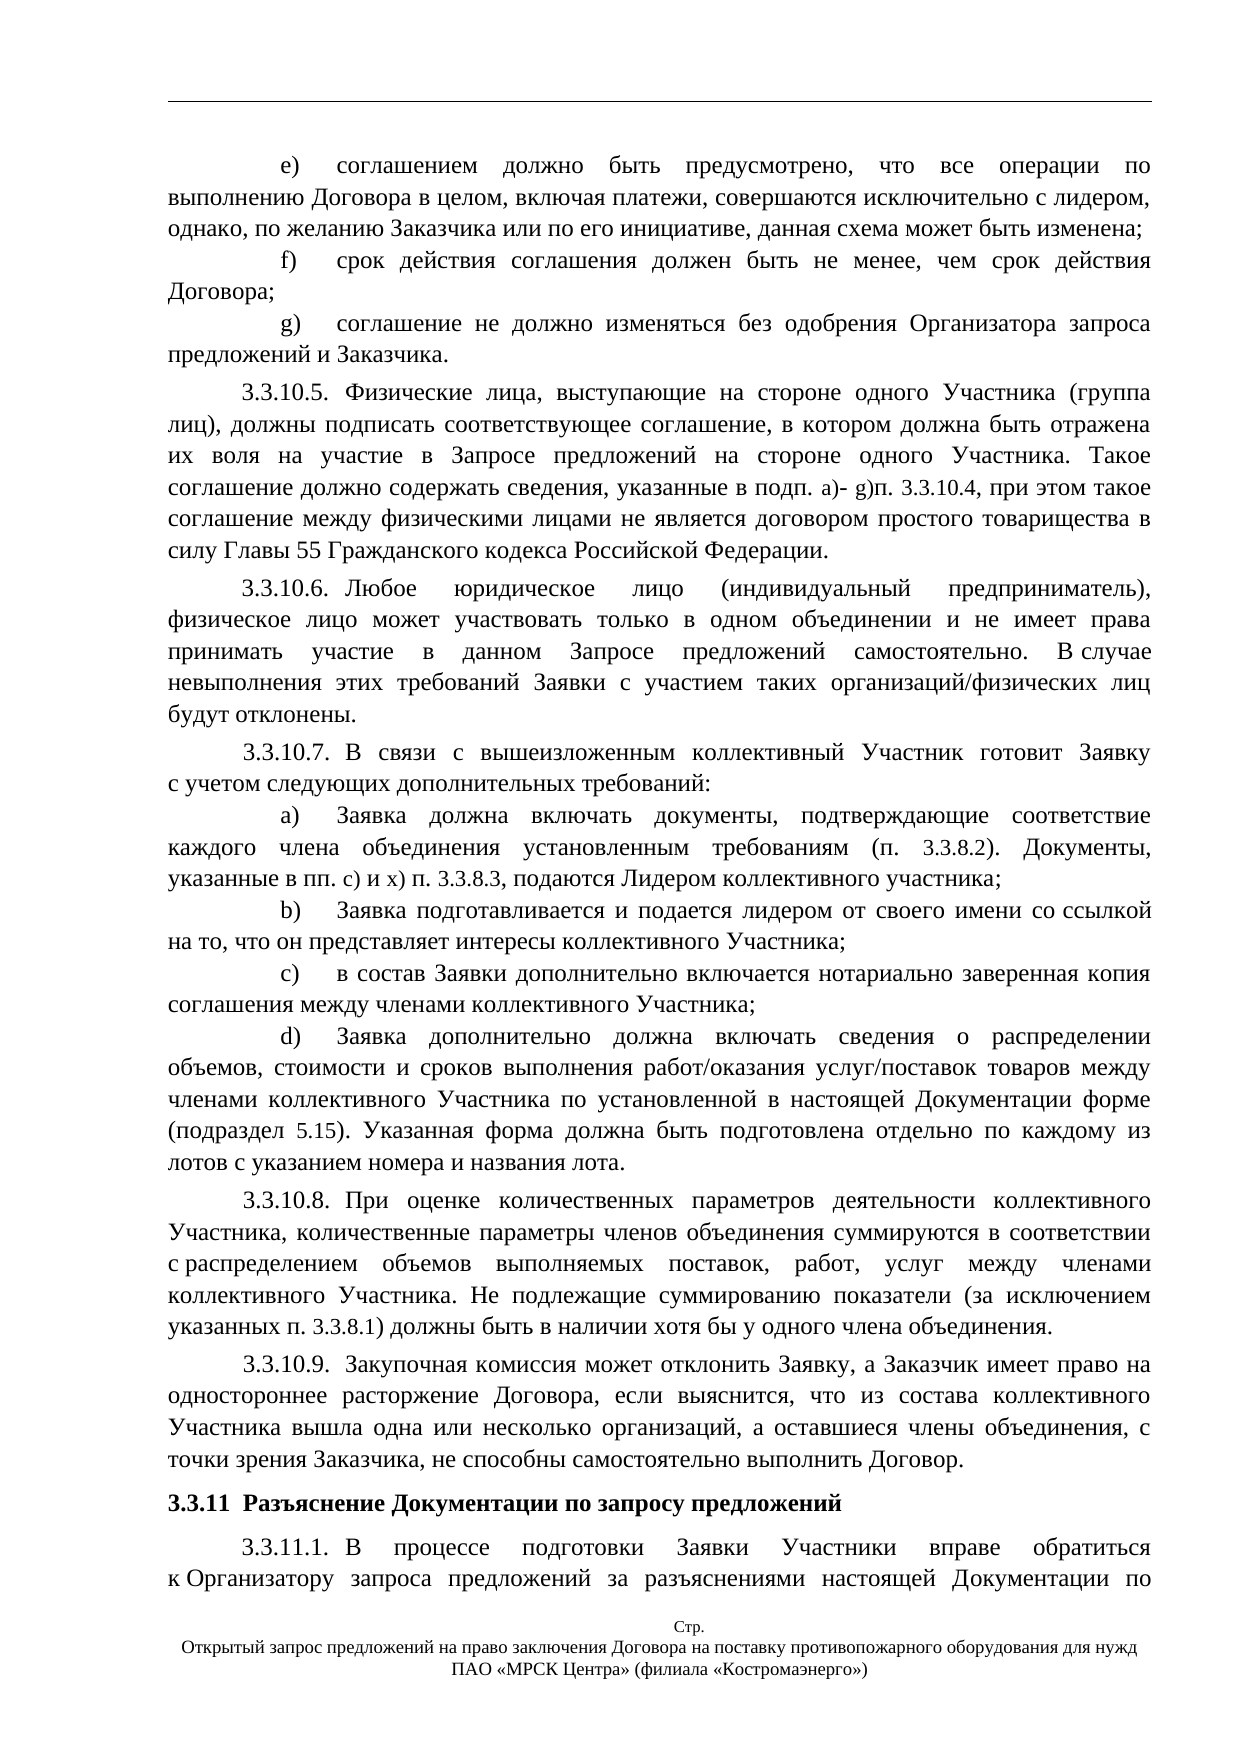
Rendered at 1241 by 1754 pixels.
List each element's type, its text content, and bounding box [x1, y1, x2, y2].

list соглашением должно быть предусмотрено, что все операции по выполнению Договора в целом, включая платежи, совершаются исключительно с лидером, однако, по желанию Заказчика или по его инициативе, данная схема может быть изменена; [168, 150, 1152, 242]
list Заявка должна включать документы, подтверждающие соответствие каждого члена объединения установленным требованиям (п. 3.3.8.2). Документы, указанные в пп. с) и х) п. 3.3.8.3, подаются Лидером коллективного участника; [168, 800, 1152, 892]
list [168, 1532, 1152, 1592]
list Закупочная комиссия может отклонить Заявку, а Заказчик имеет право на одностороннее расторжение Договора, если выяснится, что из состава коллективного Участника вышла одна или несколько организаций, а оставшиеся члены объединения, с точки зрения Заказчика, не способны самостоятельно выполнить Договор. [168, 1349, 1152, 1472]
list в состав Заявки дополнительно включается нотариально заверенная копия соглашения между членами коллективного Участника; [168, 958, 1152, 1018]
list Заявка дополнительно должна включать сведения о распределении объемов, стоимости и сроков выполнения работ/оказания услуг/поставок товаров между членами коллективного Участника по установленной в настоящей Документации форме (подраздел 5.15). Указанная форма должна быть подготовлена отдельно по каждому из лотов с указанием номера и названия лота. [168, 1021, 1152, 1176]
list Заявка подготавливается и подается лидером от своего имени со ссылкой на то, что он представляет интересы коллективного Участника; [168, 895, 1152, 955]
subtitle Разъяснение Документации по запросу предложений [168, 1488, 1152, 1517]
list При оценке количественных параметров деятельности коллективного Участника, количественные параметры членов объединения суммируются в соответствии с распределением объемов выполняемых поставок, работ, услуг между членами коллективного Участника. Не подлежащие суммированию показатели (за исключением указанных п. 3.3.8.1) должны быть в наличии хотя бы у одного члена объединения. [168, 1185, 1152, 1340]
list Физические лица, выступающие на стороне одного Участника (группа лиц), должны подписать соответствующее соглашение, в котором должна быть отражена их воля на участие в Запросе предложений на стороне одного Участника. Такое соглашение должно содержать сведения, указанные в подп. a)- g)п. 3.3.10.4, при этом такое соглашение между физическими лицами не является договором простого товарищества в силу Главы 55 Гражданского кодекса Российской Федерации. [168, 377, 1152, 564]
list соглашение не должно изменяться без одобрения Организатора запроса предложений и Заказчика. [168, 308, 1152, 368]
list В связи с вышеизложенным коллективный Участник готовит Заявку с учетом следующих дополнительных требований: [168, 737, 1152, 797]
list Любое юридическое лицо (индивидуальный предприниматель), физическое лицо может участвовать только в одном объединении и не имеет права принимать участие в данном Запросе предложений самостоятельно. В случае невыполнения этих требований Заявки с участием таких организаций/физических лиц будут отклонены. [168, 573, 1152, 728]
list срок действия соглашения должен быть не менее, чем срок действия Договора; [168, 245, 1152, 305]
